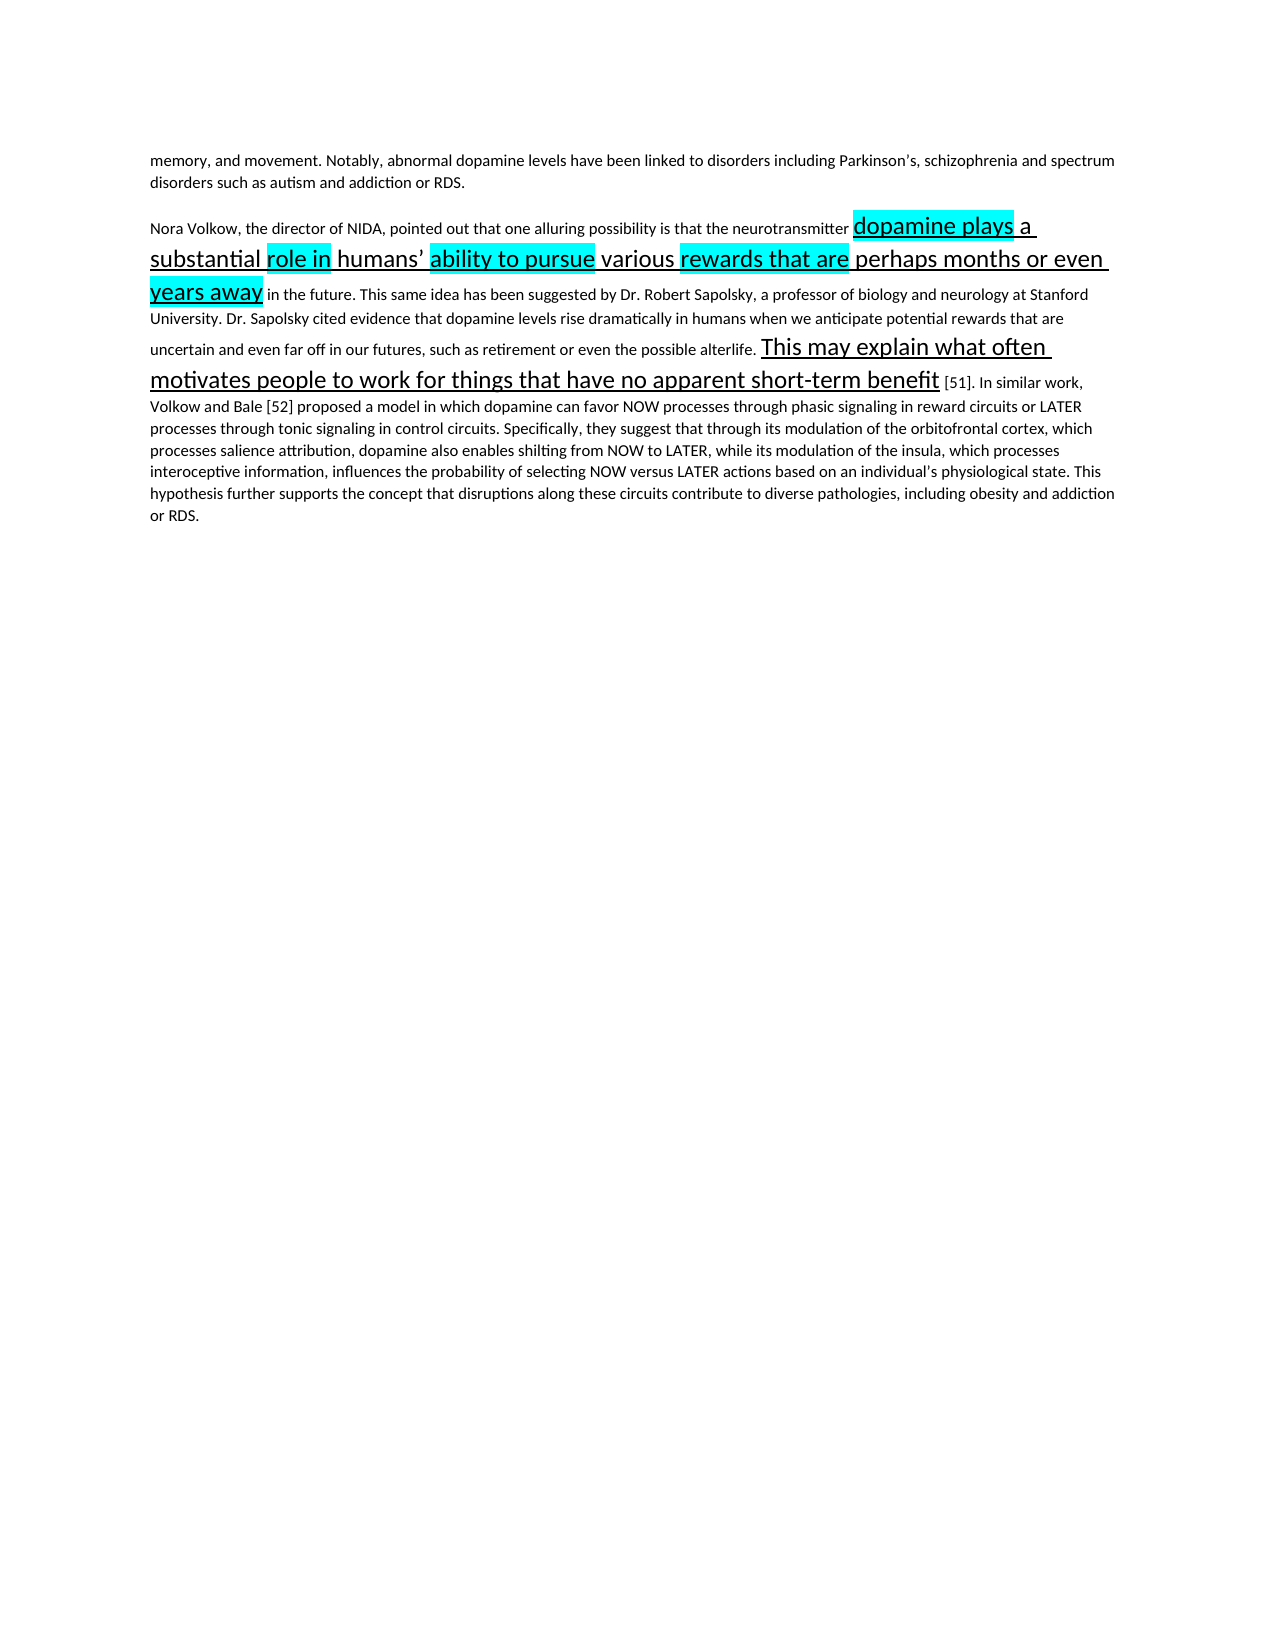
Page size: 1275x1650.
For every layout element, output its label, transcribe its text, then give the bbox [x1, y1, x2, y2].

text Nora Volkow, the director of NIDA, pointed out that one alluring possibility is that the neurotransmitter dopamine plays a substantial role in humans’ ability to pursue various rewards that are perhaps months or even years away in the future. This same idea has been suggested by Dr. Robert Sapolsky, a professor of biology and neurology at Stanford University. Dr. Sapolsky cited evidence that dopamine levels rise dramatically in humans when we anticipate potential rewards that are uncertain and even far off in our futures, such as retirement or even the possible alterlife. This may explain what often motivates people to work for things that have no apparent short-term benefit [51]. In similar work, Volkow and Bale [52] proposed a model in which dopamine can favor NOW processes through phasic signaling in reward circuits or LATER processes through tonic signaling in control circuits. Specifically, they suggest that through its modulation of the orbitofrontal cortex, which processes salience attribution, dopamine also enables shilting from NOW to LATER, while its modulation of the insula, which processes interoceptive information, influences the probability of selecting NOW versus LATER actions based on an individual’s physiological state. This hypothesis further supports the concept that disruptions along these circuits contribute to diverse pathologies, including obesity and addiction or RDS. [150, 210, 1125, 526]
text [150, 150, 1125, 192]
